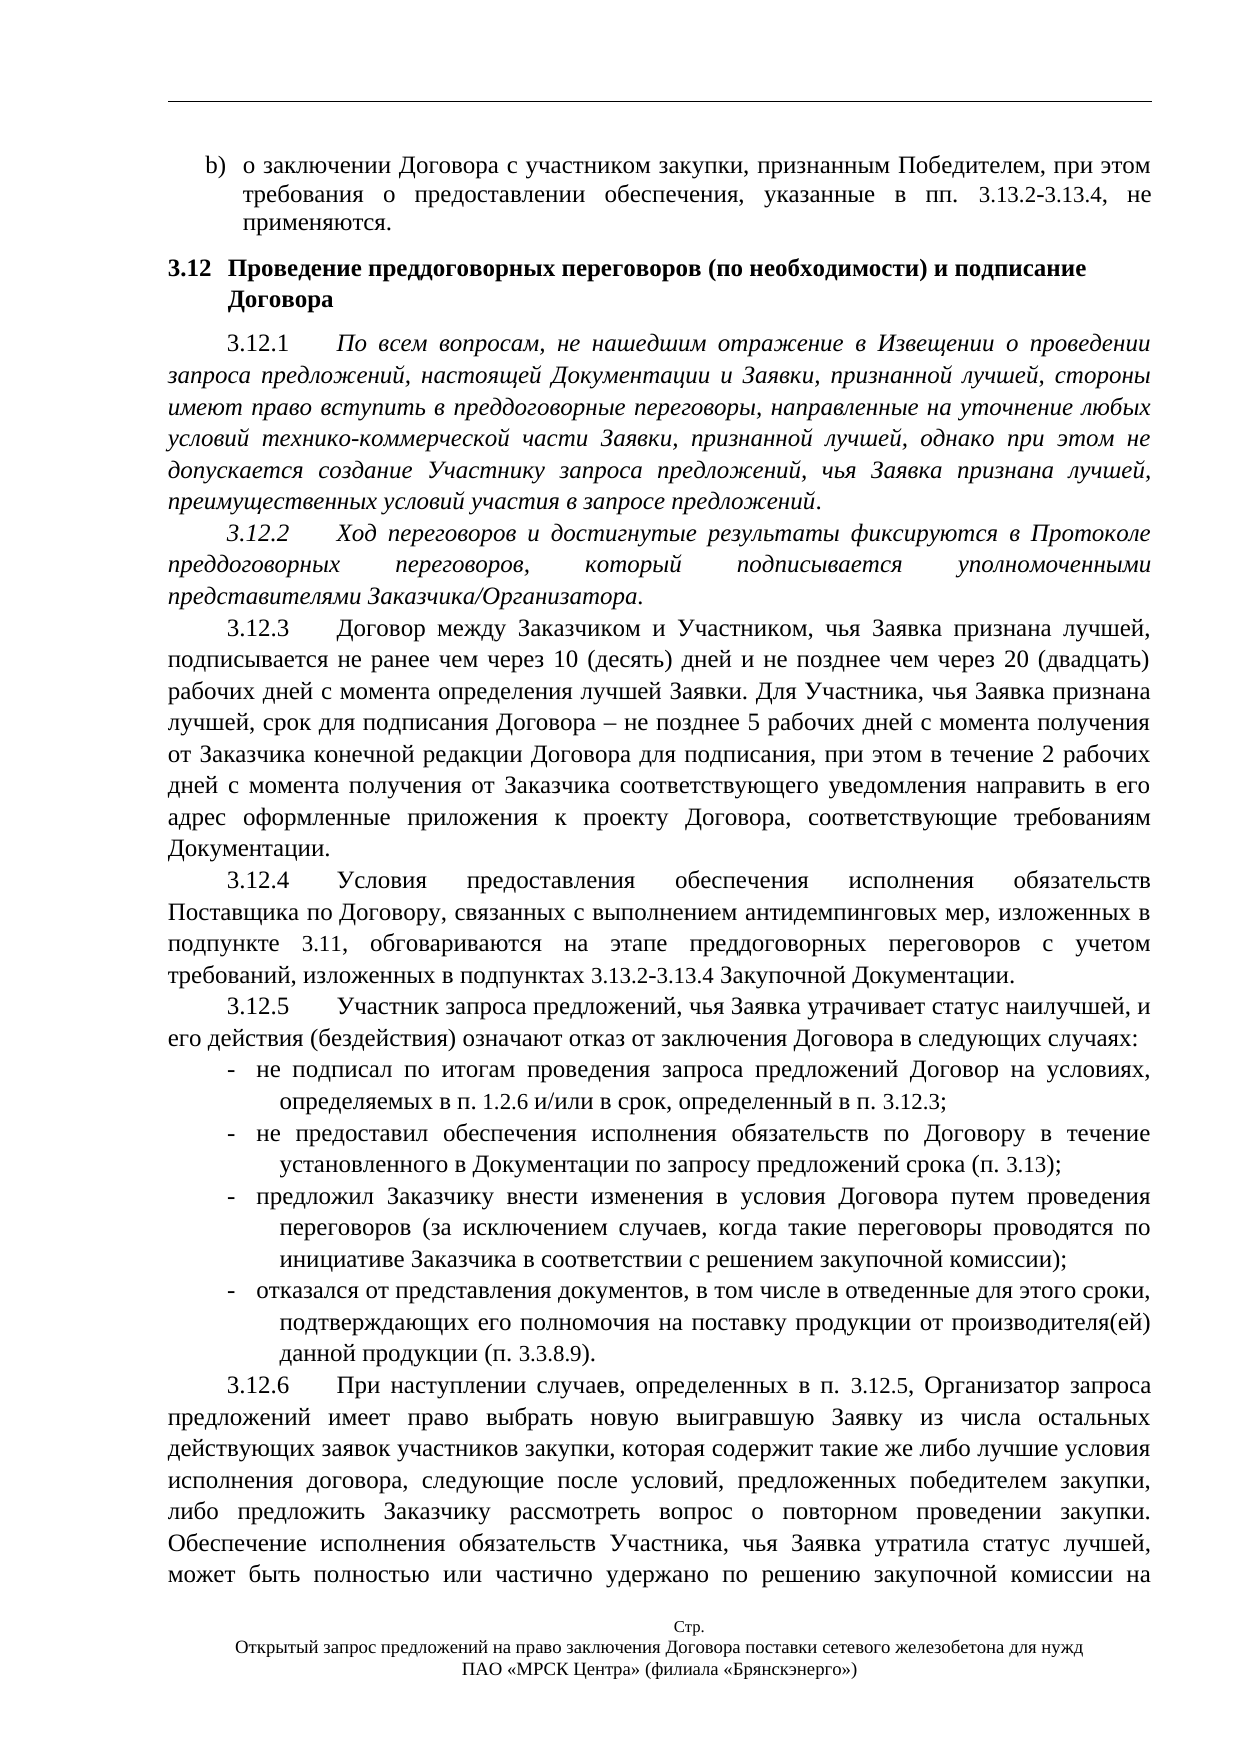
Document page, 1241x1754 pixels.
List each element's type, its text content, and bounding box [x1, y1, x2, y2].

list не подписал по итогам проведения запроса предложений Договор на условиях, определяемых в п. 1.2.6 и/или в срок, определенный в п. 3.12.3; [227, 1054, 1152, 1115]
subtitle Проведение преддоговорных переговоров (по необходимости) и подписание Договора [168, 253, 1152, 313]
list не предоставил обеспечения исполнения обязательств по Договору в течение установленного в Документации по запросу предложений срока (п. 3.13); [227, 1118, 1152, 1178]
list о заключении Договора с участником закупки, признанным Победителем, при этом требования о предоставлении обеспечения, указанные в пп. 3.13.2-3.13.4, не применяются. [205, 150, 1152, 236]
list предложил Заказчику внести изменения в условия Договора путем проведения переговоров (за исключением случаев, когда такие переговоры проводятся по инициативе Заказчика в соответствии с решением закупочной комиссии); [227, 1181, 1152, 1273]
list Условия предоставления обеспечения исполнения обязательств Поставщика по Договору, связанных с выполнением антидемпинговых мер, изложенных в подпункте 3.11, обговариваются на этапе преддоговорных переговоров с учетом требований, изложенных в подпунктах 3.13.2-3.13.4 Закупочной Документации. [168, 865, 1152, 988]
list отказался от представления документов, в том числе в отведенные для этого сроки, подтверждающих его полномочия на поставку продукции от производителя(ей) данной продукции (п. 3.3.8.9). [227, 1275, 1152, 1367]
list Участник запроса предложений, чья Заявка утрачивает статус наилучшей, и его действия (бездействия) означают отказ от заключения Договора в следующих случаях: [168, 991, 1152, 1052]
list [168, 1370, 1152, 1588]
list Ход переговоров и достигнутые результаты фиксируются в Протоколе преддоговорных переговоров, который подписывается уполномоченными представителями Заказчика/Организатора. [168, 518, 1152, 610]
list По всем вопросам, не нашедшим отражение в Извещении о проведении запроса предложений, настоящей Документации и Заявки, признанной лучшей, стороны имеют право вступить в преддоговорные переговоры, направленные на уточнение любых условий технико-коммерческой части Заявки, признанной лучшей, однако при этом не допускается создание Участнику запроса предложений, чья Заявка признана лучшей, преимущественных условий участия в запросе предложений. [168, 328, 1152, 515]
list Договор между Заказчиком и Участником, чья Заявка признана лучшей, подписывается не ранее чем через 10 (десять) дней и не позднее чем через 20 (двадцать) рабочих дней с момента определения лучшей Заявки. Для Участника, чья Заявка признана лучшей, срок для подписания Договора – не позднее 5 рабочих дней с момента получения от Заказчика конечной редакции Договора для подписания, при этом в течение 2 рабочих дней с момента получения от Заказчика соответствующего уведомления направить в его адрес оформленные приложения к проекту Договора, соответствующие требованиям Документации. [168, 613, 1152, 862]
